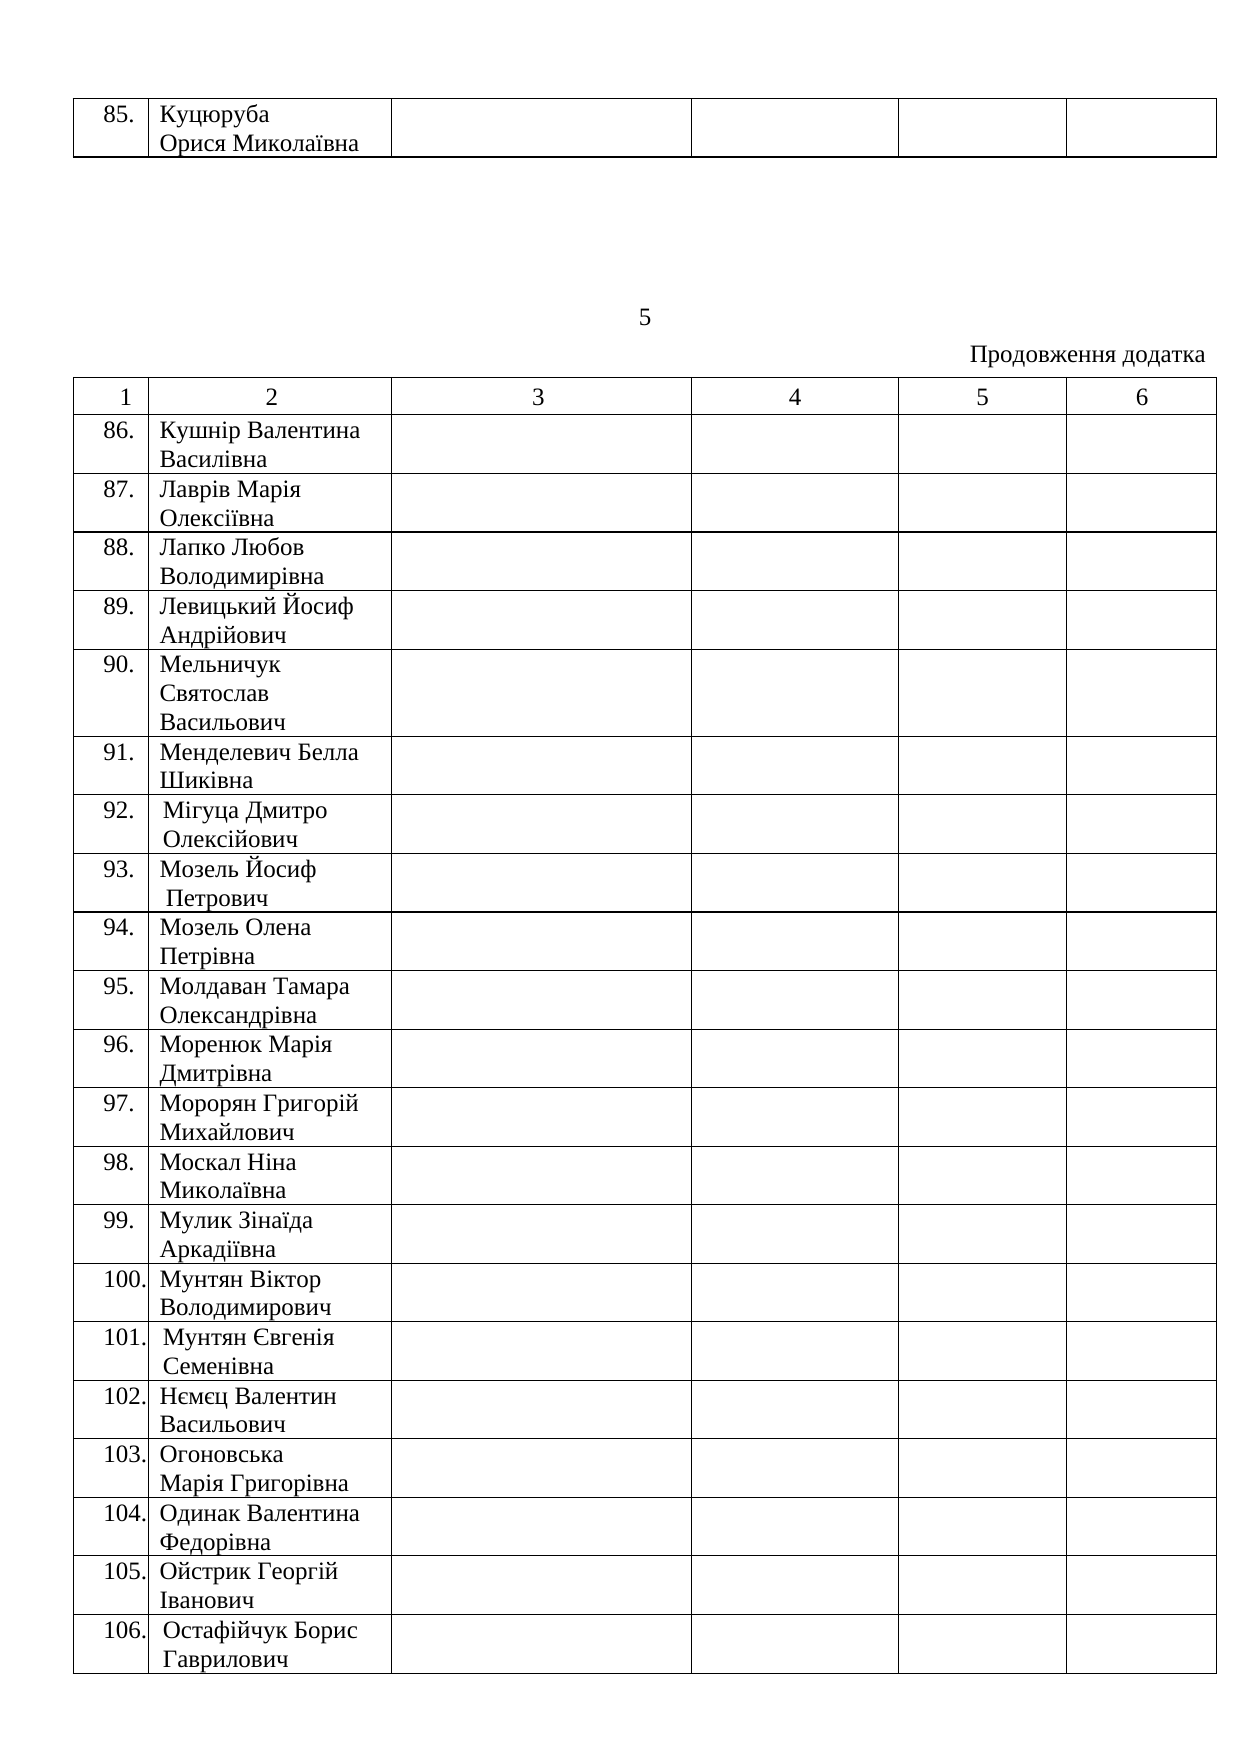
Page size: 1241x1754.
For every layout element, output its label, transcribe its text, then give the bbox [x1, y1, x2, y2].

table_cell Ойстрик Георгій Іванович [149, 1556, 391, 1614]
table_cell Мельничук Святослав Васильович [149, 650, 391, 736]
table_cell [392, 1556, 691, 1614]
table_cell Мулик Зінаїда Аркадіївна [149, 1205, 391, 1263]
table_cell [899, 795, 1066, 853]
table_cell 4 [692, 378, 898, 414]
table_cell [74, 650, 148, 736]
table_cell Остафійчук Борис Гаврилович [149, 1615, 391, 1672]
table_cell [899, 971, 1066, 1028]
table_cell [899, 1439, 1066, 1497]
table_cell [392, 591, 691, 648]
table_cell Морорян Григорій Михайлович [149, 1088, 391, 1146]
table_cell Левицький Йосиф Андрійович [149, 591, 391, 648]
table_cell Огоновська Марія Григорівна [149, 1439, 391, 1497]
table_cell [74, 854, 148, 911]
table_cell [1067, 1205, 1216, 1263]
table_cell [392, 415, 691, 473]
table_cell [692, 971, 898, 1028]
table_cell Мозель Йосиф Петрович [149, 854, 391, 911]
table_cell [1067, 650, 1216, 736]
table_cell [899, 1322, 1066, 1380]
table_cell [74, 737, 148, 794]
table_cell [692, 1088, 898, 1146]
table_cell [74, 1615, 148, 1672]
table_cell [74, 1205, 148, 1263]
table_cell [1067, 415, 1216, 473]
table_cell Кушнір Валентина Василівна [149, 415, 391, 473]
table_cell [899, 591, 1066, 648]
table_cell 1 [74, 378, 148, 414]
table_cell [899, 737, 1066, 794]
table_cell [1067, 854, 1216, 911]
table_cell [692, 1439, 898, 1497]
table_cell [74, 1439, 148, 1497]
table_header 5 [73, 302, 1217, 339]
table_cell [1067, 1030, 1216, 1087]
table_cell Мунтян Євгенія Семенівна [149, 1322, 391, 1380]
table_cell [692, 474, 898, 531]
table_cell [692, 1322, 898, 1380]
table_cell [692, 795, 898, 853]
table_cell [392, 1147, 691, 1204]
table_cell [899, 854, 1066, 911]
table_cell [1067, 1322, 1216, 1380]
table_cell [392, 650, 691, 736]
table_cell [692, 1264, 898, 1321]
table_cell [392, 913, 691, 970]
table_cell [392, 99, 691, 156]
table_cell [392, 971, 691, 1028]
table_cell [692, 591, 898, 648]
table_cell [74, 415, 148, 473]
table_cell 5 [899, 378, 1066, 414]
table_cell [1067, 99, 1216, 156]
table_cell [392, 1088, 691, 1146]
table_cell 6 [1067, 378, 1216, 414]
table_cell [392, 533, 691, 590]
table_cell [899, 1615, 1066, 1672]
table_cell Молдаван Тамара Олександрівна [149, 971, 391, 1028]
table_cell Мозель Олена Петрівна [149, 913, 391, 970]
table_cell Моренюк Марія Дмитрівна [149, 1030, 391, 1087]
table_cell [74, 1556, 148, 1614]
table_cell [899, 1556, 1066, 1614]
table_cell Мігуца Дмитро Олексійович [149, 795, 391, 853]
table_cell [74, 1322, 148, 1380]
table_cell [1067, 591, 1216, 648]
table_cell [692, 650, 898, 736]
table_cell [392, 1439, 691, 1497]
table_cell [899, 533, 1066, 590]
table_cell [74, 533, 148, 590]
table_cell [74, 1264, 148, 1321]
table_cell [1067, 737, 1216, 794]
table_cell [392, 737, 691, 794]
table_cell [899, 99, 1066, 156]
table_cell Лаврів Марія Олексіївна [149, 474, 391, 531]
table_cell [899, 913, 1066, 970]
table_cell [392, 474, 691, 531]
table_cell [899, 1381, 1066, 1438]
table_cell [1067, 533, 1216, 590]
table_cell [392, 1322, 691, 1380]
table_cell Одинак Валентина Федорівна [149, 1498, 391, 1555]
table_cell [899, 415, 1066, 473]
table_cell [899, 1147, 1066, 1204]
table_cell [692, 1147, 898, 1204]
table_cell [899, 1205, 1066, 1263]
table_cell [692, 1615, 898, 1672]
table_cell [692, 415, 898, 473]
table_cell [392, 854, 691, 911]
table_cell [899, 1264, 1066, 1321]
table_cell [692, 1381, 898, 1438]
table_cell [1067, 1439, 1216, 1497]
table_cell [392, 1615, 691, 1672]
table_cell [692, 533, 898, 590]
table_cell [1067, 1264, 1216, 1321]
table_cell [1067, 1556, 1216, 1614]
table_cell [74, 795, 148, 853]
table_cell [74, 591, 148, 648]
table_cell Продовження додатка [73, 339, 1217, 377]
table_cell [392, 795, 691, 853]
table_cell [899, 650, 1066, 736]
table_cell [1067, 795, 1216, 853]
table_cell Куцюруба Орися Миколаївна [149, 99, 391, 156]
table_cell [392, 1264, 691, 1321]
table_cell [74, 1030, 148, 1087]
table_cell [692, 1556, 898, 1614]
table_cell [692, 913, 898, 970]
table_cell [392, 1498, 691, 1555]
table_cell [1067, 1615, 1216, 1672]
table_cell Москал Ніна Миколаївна [149, 1147, 391, 1204]
table_cell [392, 1205, 691, 1263]
table_cell [1067, 1381, 1216, 1438]
table_cell [1067, 971, 1216, 1028]
table_cell Мунтян Віктор Володимирович [149, 1264, 391, 1321]
table_cell 2 [149, 378, 391, 414]
table_cell [692, 854, 898, 911]
table_cell [1067, 1088, 1216, 1146]
table_cell [74, 1147, 148, 1204]
table_cell [74, 971, 148, 1028]
table_cell [899, 1088, 1066, 1146]
table_cell [74, 474, 148, 531]
table_cell [1067, 1147, 1216, 1204]
table_cell [74, 913, 148, 970]
table_cell Нємєц Валентин Васильович [149, 1381, 391, 1438]
table_cell [692, 1205, 898, 1263]
table_cell [392, 1381, 691, 1438]
table_cell [692, 1498, 898, 1555]
table_cell [692, 1030, 898, 1087]
table_cell 3 [392, 378, 691, 414]
table_cell [1067, 1498, 1216, 1555]
table_cell [899, 1498, 1066, 1555]
table_cell [1067, 474, 1216, 531]
table_cell [74, 1381, 148, 1438]
table_cell [392, 1030, 691, 1087]
table_cell [74, 1088, 148, 1146]
table_cell [74, 99, 148, 156]
table_cell [899, 1030, 1066, 1087]
table_cell [899, 474, 1066, 531]
table_cell [1067, 913, 1216, 970]
table_cell [74, 1498, 148, 1555]
table_cell Менделевич Белла Шиківна [149, 737, 391, 794]
table_cell Лапко Любов Володимирівна [149, 533, 391, 590]
table_cell [692, 737, 898, 794]
table_cell [692, 99, 898, 156]
